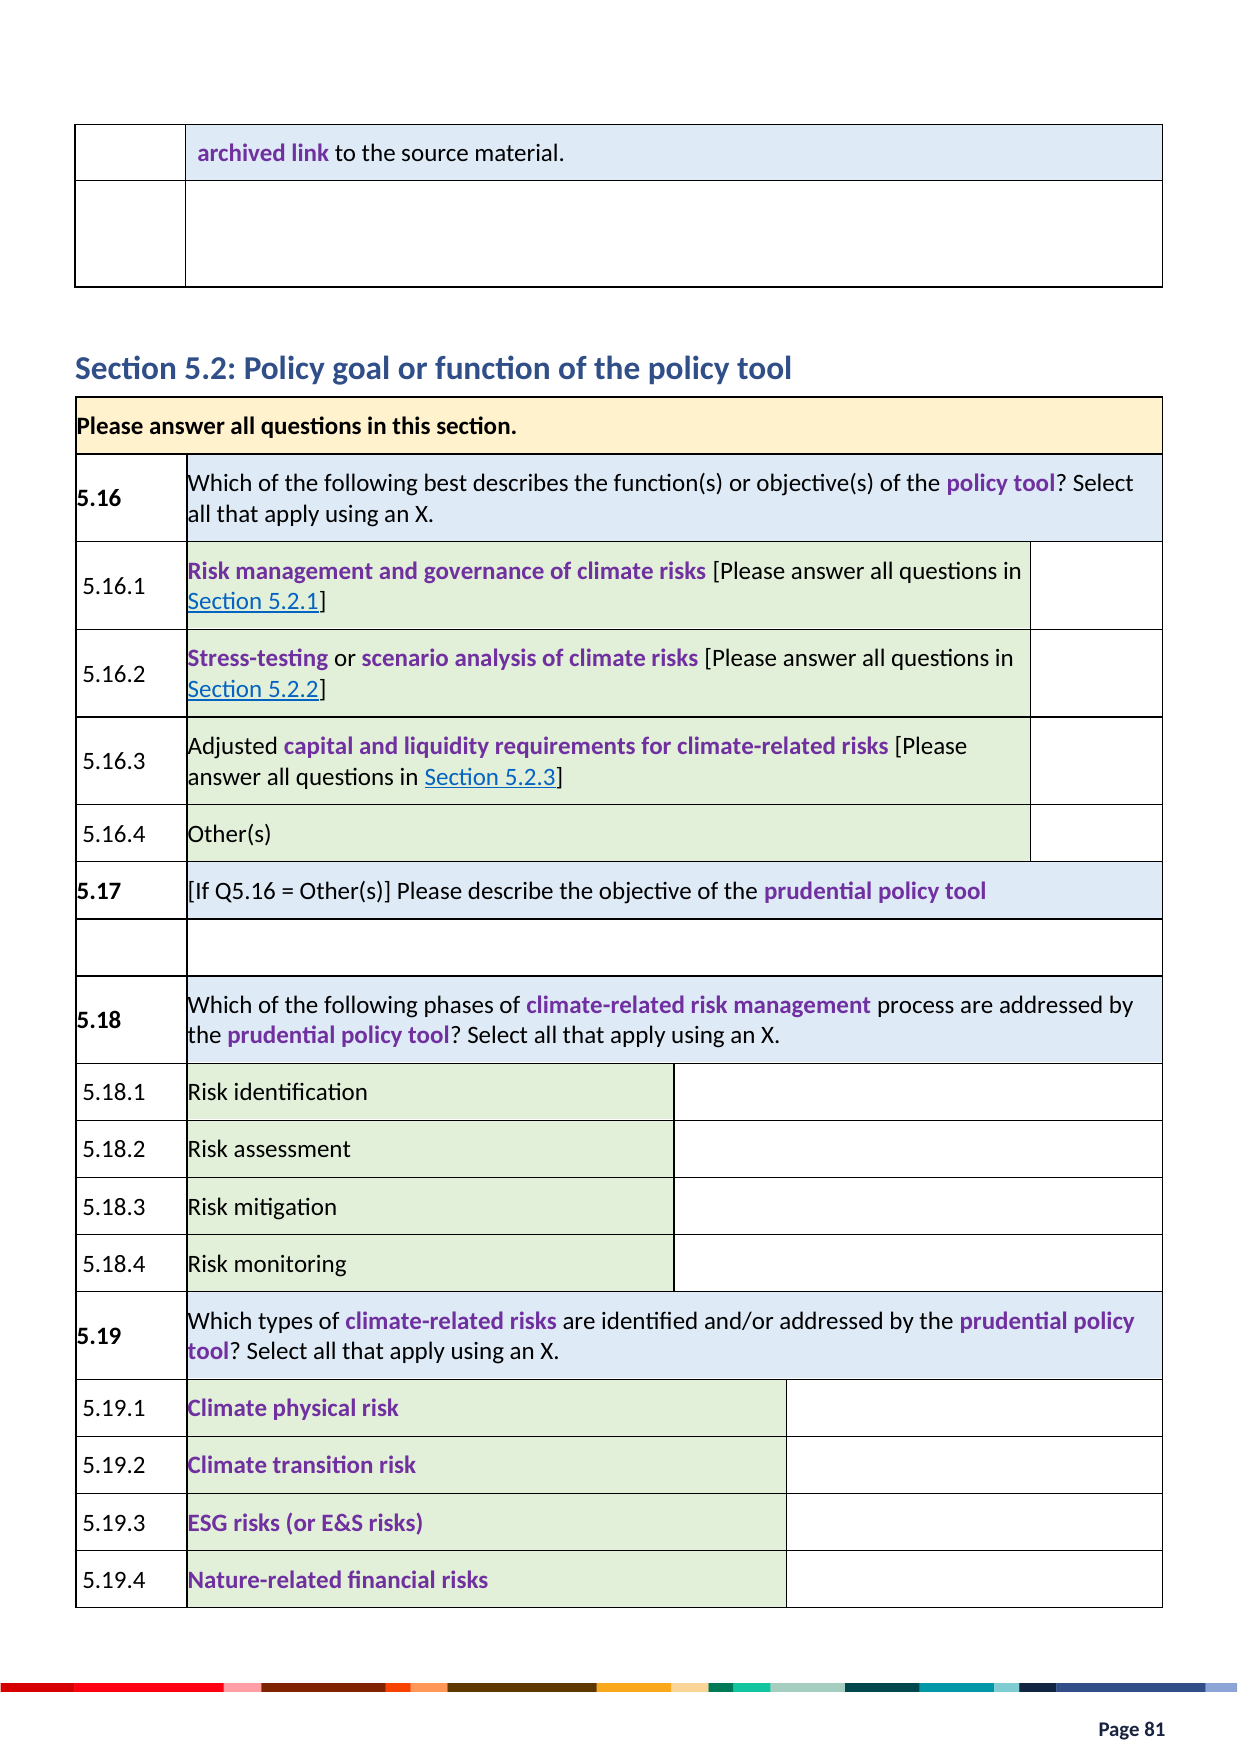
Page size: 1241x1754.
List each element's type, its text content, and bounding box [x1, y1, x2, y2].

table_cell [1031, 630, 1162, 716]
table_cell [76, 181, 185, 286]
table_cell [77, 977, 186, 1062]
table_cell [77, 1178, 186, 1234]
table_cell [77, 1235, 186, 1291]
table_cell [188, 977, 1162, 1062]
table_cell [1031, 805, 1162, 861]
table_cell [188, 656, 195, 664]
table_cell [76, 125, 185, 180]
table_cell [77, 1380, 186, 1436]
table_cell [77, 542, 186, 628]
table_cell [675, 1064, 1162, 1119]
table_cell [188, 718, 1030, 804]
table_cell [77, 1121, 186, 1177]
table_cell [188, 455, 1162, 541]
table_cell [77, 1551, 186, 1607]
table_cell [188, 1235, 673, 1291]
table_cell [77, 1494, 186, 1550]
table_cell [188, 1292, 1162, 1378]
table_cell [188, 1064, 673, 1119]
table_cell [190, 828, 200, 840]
picture [0, 1683, 1236, 1692]
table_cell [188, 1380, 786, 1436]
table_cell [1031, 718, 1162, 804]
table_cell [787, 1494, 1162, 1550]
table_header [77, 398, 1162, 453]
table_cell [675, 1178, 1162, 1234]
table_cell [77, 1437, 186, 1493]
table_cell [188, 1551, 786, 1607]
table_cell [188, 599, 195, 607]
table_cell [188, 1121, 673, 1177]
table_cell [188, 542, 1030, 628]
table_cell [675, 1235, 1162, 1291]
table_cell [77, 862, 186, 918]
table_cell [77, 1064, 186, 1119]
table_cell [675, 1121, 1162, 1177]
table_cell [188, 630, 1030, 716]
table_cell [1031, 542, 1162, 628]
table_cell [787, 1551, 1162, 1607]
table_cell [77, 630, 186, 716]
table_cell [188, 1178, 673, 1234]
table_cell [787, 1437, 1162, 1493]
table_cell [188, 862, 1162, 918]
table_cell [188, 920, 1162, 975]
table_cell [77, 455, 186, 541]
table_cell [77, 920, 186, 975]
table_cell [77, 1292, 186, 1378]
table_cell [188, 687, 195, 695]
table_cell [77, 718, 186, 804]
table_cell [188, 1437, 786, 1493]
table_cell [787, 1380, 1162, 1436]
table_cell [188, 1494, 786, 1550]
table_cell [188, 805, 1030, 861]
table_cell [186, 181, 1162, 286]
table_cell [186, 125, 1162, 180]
subtitle Section 5.2: Policy goal or function of the policy tool [75, 347, 1165, 388]
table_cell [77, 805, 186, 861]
